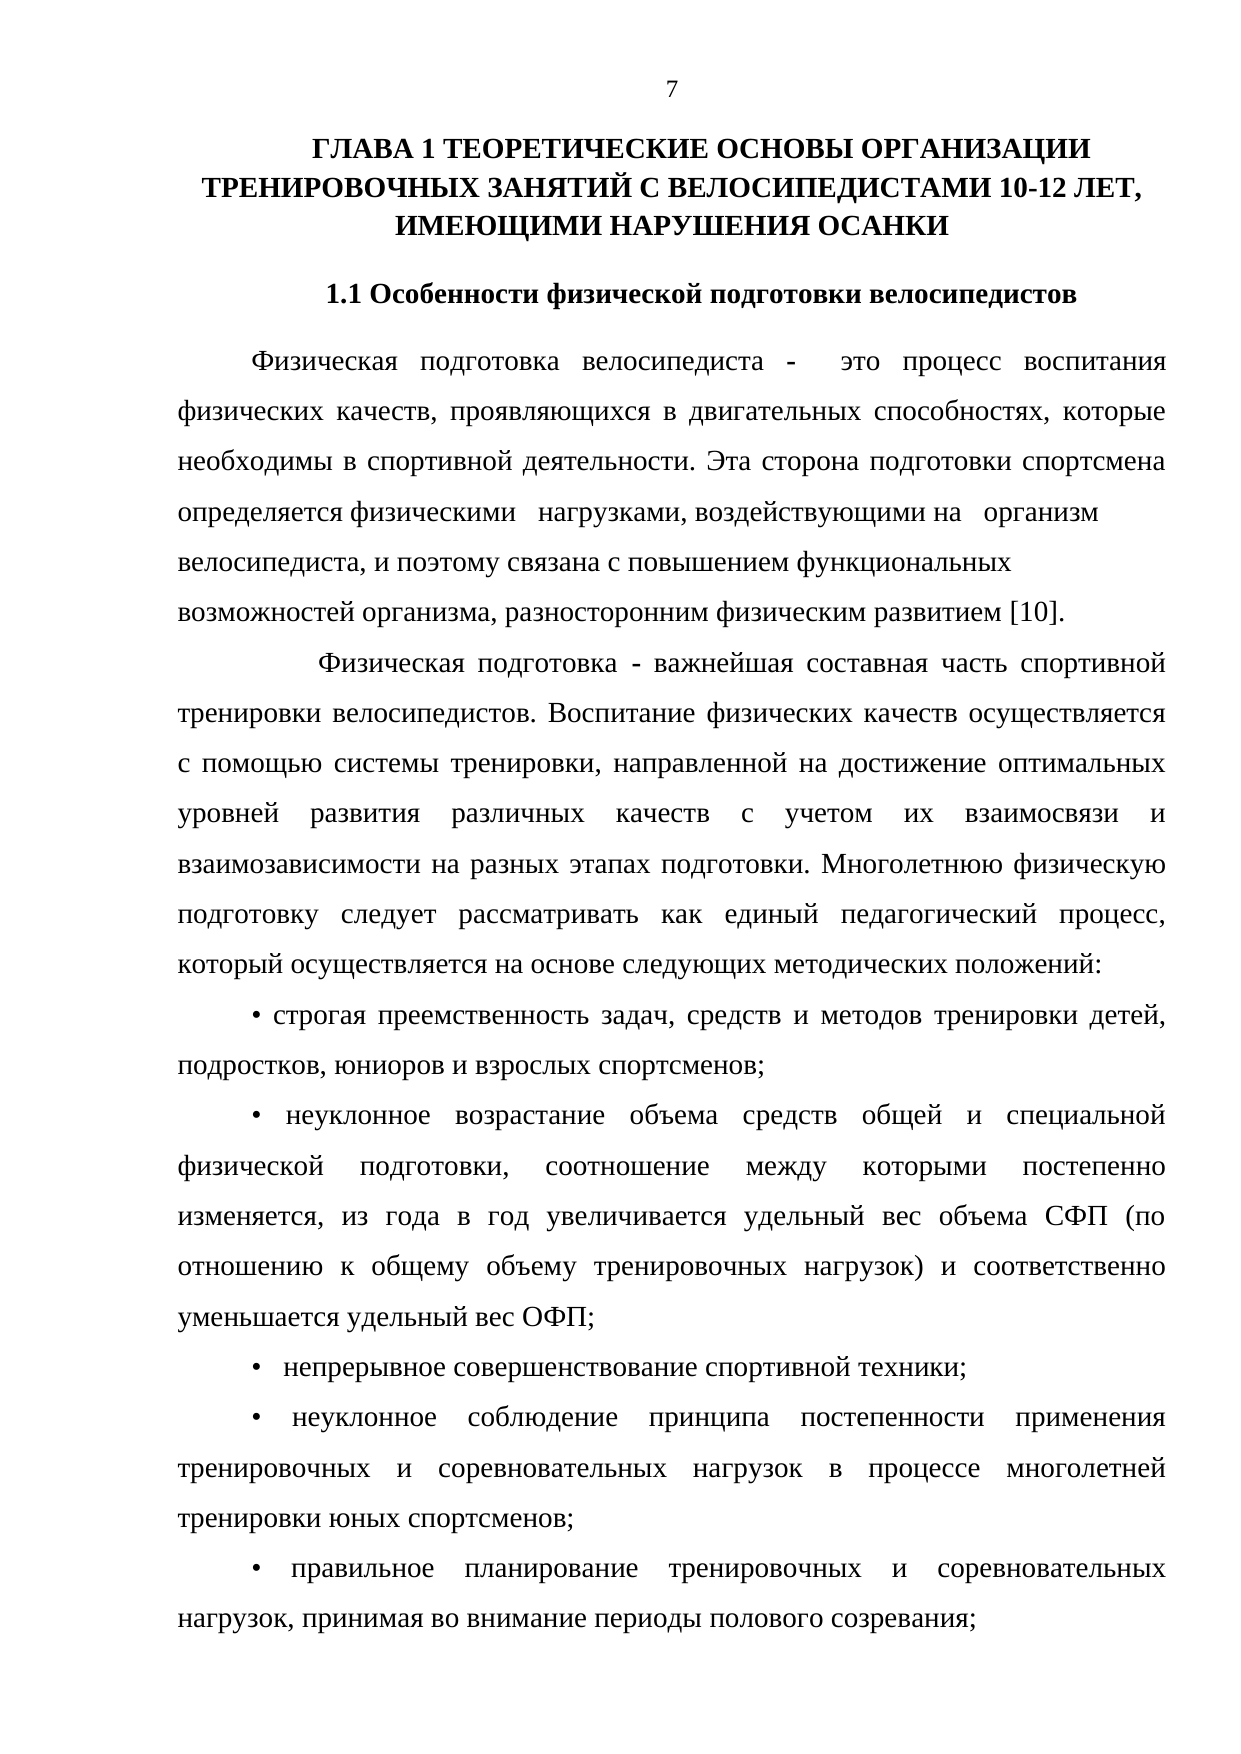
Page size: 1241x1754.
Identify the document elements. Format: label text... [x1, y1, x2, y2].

text • строгая преемственность задач, средств и методов тренировки детей, подростков, юниоров и взрослых спортсменов; [177, 997, 1167, 1081]
text • непрерывное совершенствование спортивной техники; [177, 1349, 1167, 1383]
text Физическая подготовка велосипедиста - это процесс воспитания физических качеств, проявляющихся в двигательных способностях, которые необходимы в спортивной деятельности. Эта сторона подготовки спортсмена определяется физическими нагрузками, воздействующими на организм [177, 343, 1167, 527]
text Физическая подготовка - важнейшая составная часть спортивной тренировки велосипедистов. Воспитание физических качеств осуществляется с помощью системы тренировки, направленной на достижение оптимальных уровней развития различных качеств с учетом их взаимосвязи и взаимозависимости на разных этапах подготовки. Многолетнюю физическую подготовку следует рассматривать как единый педагогический процесс, который осуществляется на основе следующих методических положений: [177, 645, 1167, 980]
text велосипедиста, и поэтому связана с повышением функциональных возможностей организма, разносторонним физическим развитием [10]. [177, 544, 1167, 628]
text • неуклонное соблюдение принципа постепенности применения тренировочных и соревновательных нагрузок в процессе многолетней тренировки юных спортсменов; [177, 1399, 1167, 1533]
text ГЛАВА 1 ТЕОРЕТИЧЕСКИЕ ОСНОВЫ ОРГАНИЗАЦИИ ТРЕНИРОВОЧНЫХ ЗАНЯТИЙ С ВЕЛОСИПЕДИСТАМИ 10-12 ЛЕТ, ИМЕЮЩИМИ НАРУШЕНИЯ ОСАНКИ [177, 131, 1167, 242]
text • правильное планирование тренировочных и соревновательных нагрузок, принимая во внимание периоды полового созревания; [177, 1550, 1167, 1634]
text 1.1 Особенности физической подготовки велосипедистов [177, 276, 1167, 309]
text • неуклонное возрастание объема средств общей и специальной физической подготовки, соотношение между которыми постепенно изменяется, из года в год увеличивается удельный вес объема СФП (по отношению к общему объему тренировочных нагрузок) и соответственно уменьшается удельный вес ОФП; [177, 1097, 1167, 1332]
